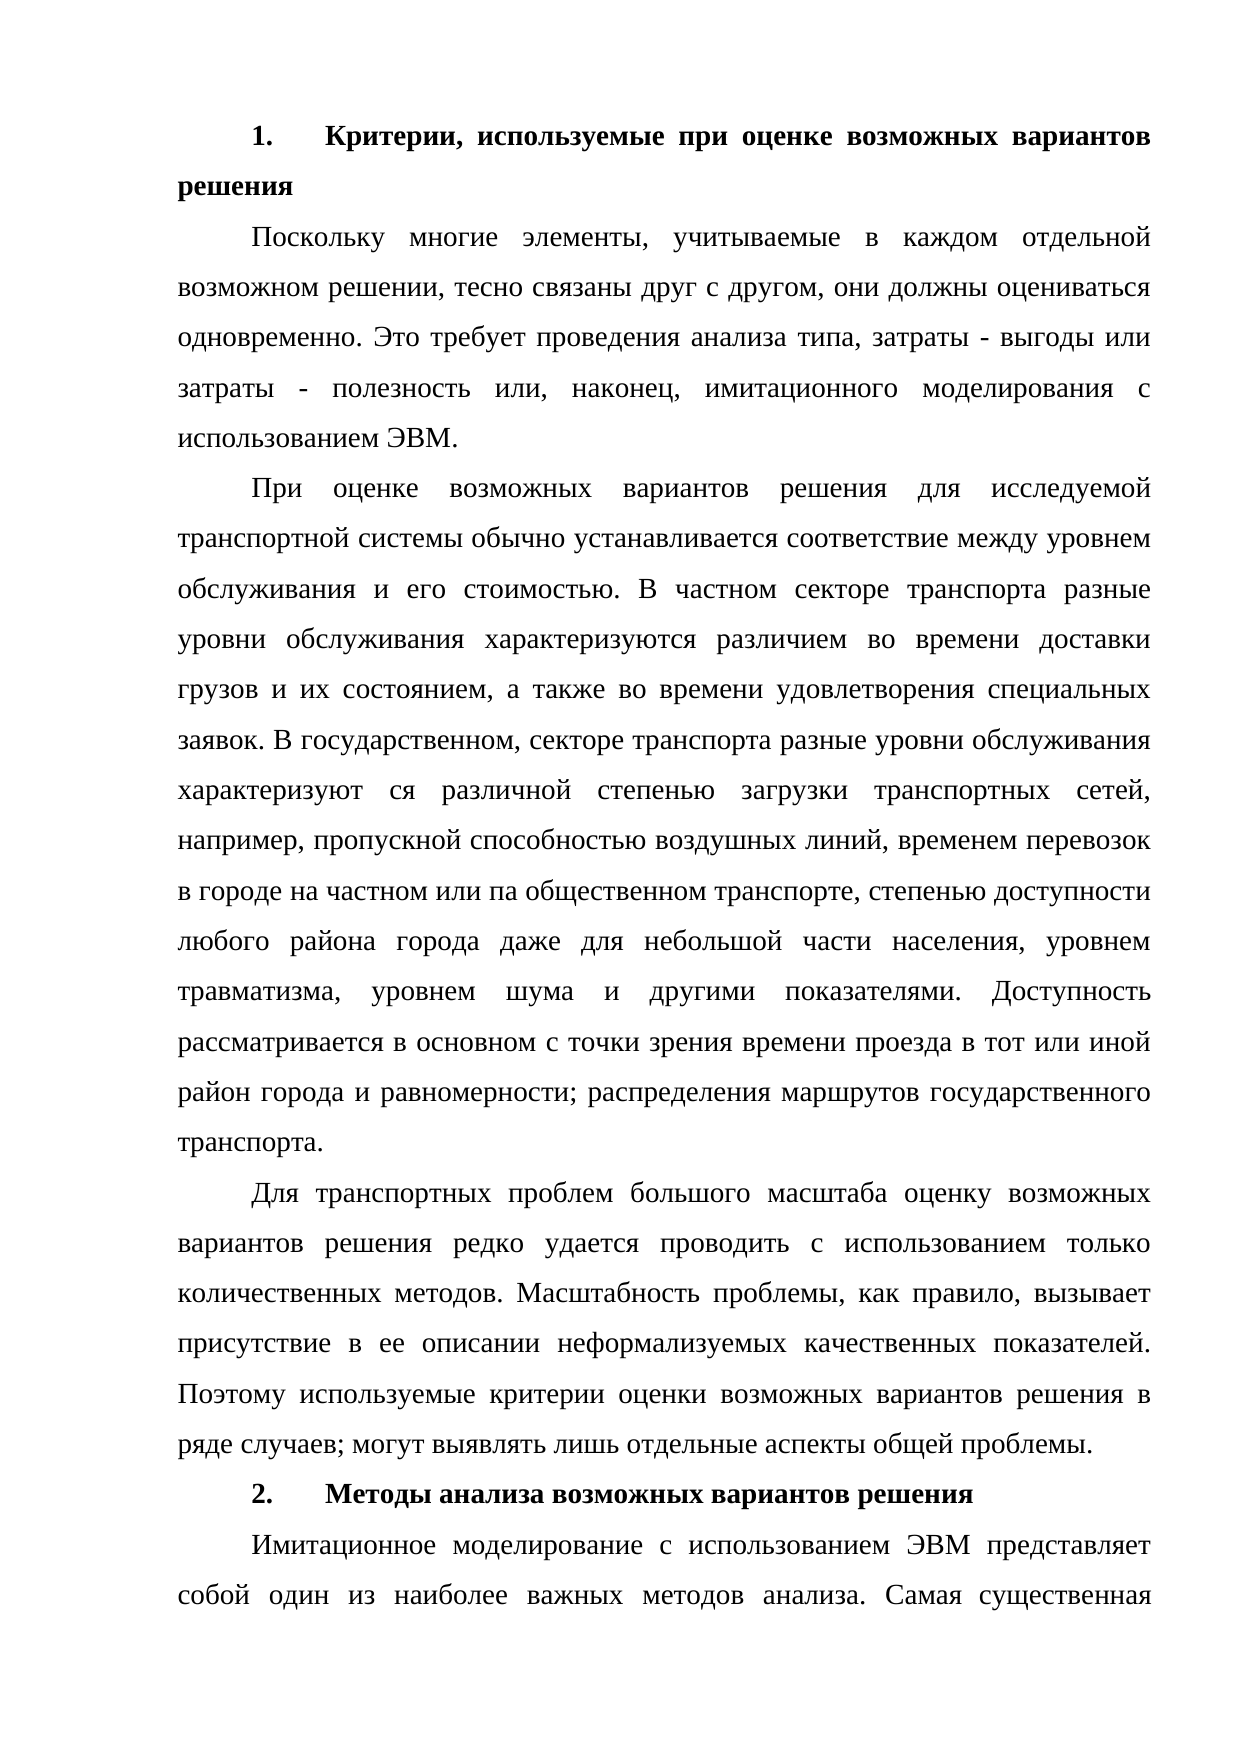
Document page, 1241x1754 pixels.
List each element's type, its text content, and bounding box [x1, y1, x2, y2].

list Критерии, используемые при оценке возможных вариантов решения [177, 118, 1152, 202]
list Методы анализа возможных вариантов решения [177, 1477, 1152, 1510]
text Поскольку многие элементы, учитываемые в каждом отдельной возможном решении, тесно связаны друг с другом, они должны оцениваться одновременно. Это требует проведения анализа типа, затраты - выгоды или затраты - полезность или, наконец, имитационного моделирования с использованием ЭВМ. [177, 219, 1152, 453]
text Для транспортных проблем большого масштаба оценку возможных вариантов решения редко удается проводить с использованием только количественных методов. Масштабность проблемы, как правило, вызывает присутствие в ее описании неформализуемых качественных показателей. Поэтому используемые критерии оценки возможных вариантов решения в ряде случаев; могут выявлять лишь отдельные аспекты общей проблемы. [177, 1175, 1152, 1460]
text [177, 1527, 1152, 1611]
text При оценке возможных вариантов решения для исследуемой транспортной системы обычно устанавливается соответствие между уровнем обслуживания и его стоимостью. В частном секторе транспорта разные уровни обслуживания характеризуются различием во времени доставки грузов и их состоянием, а также во времени удовлетворения специальных заявок. В государственном, секторе транспорта разные уровни обслуживания характеризуют ся различной степенью загрузки транспортных сетей, например, пропускной способностью воздушных линий, временем перевозок в городе на частном или па общественном транспорте, степенью доступности любого района города даже для небольшой части населения, уровнем травматизма, уровнем шума и другими показателями. Доступность рассматривается в основном с точки зрения времени проезда в тот или иной район города и равномерности; распределения маршрутов государственного транспорта. [177, 470, 1152, 1158]
